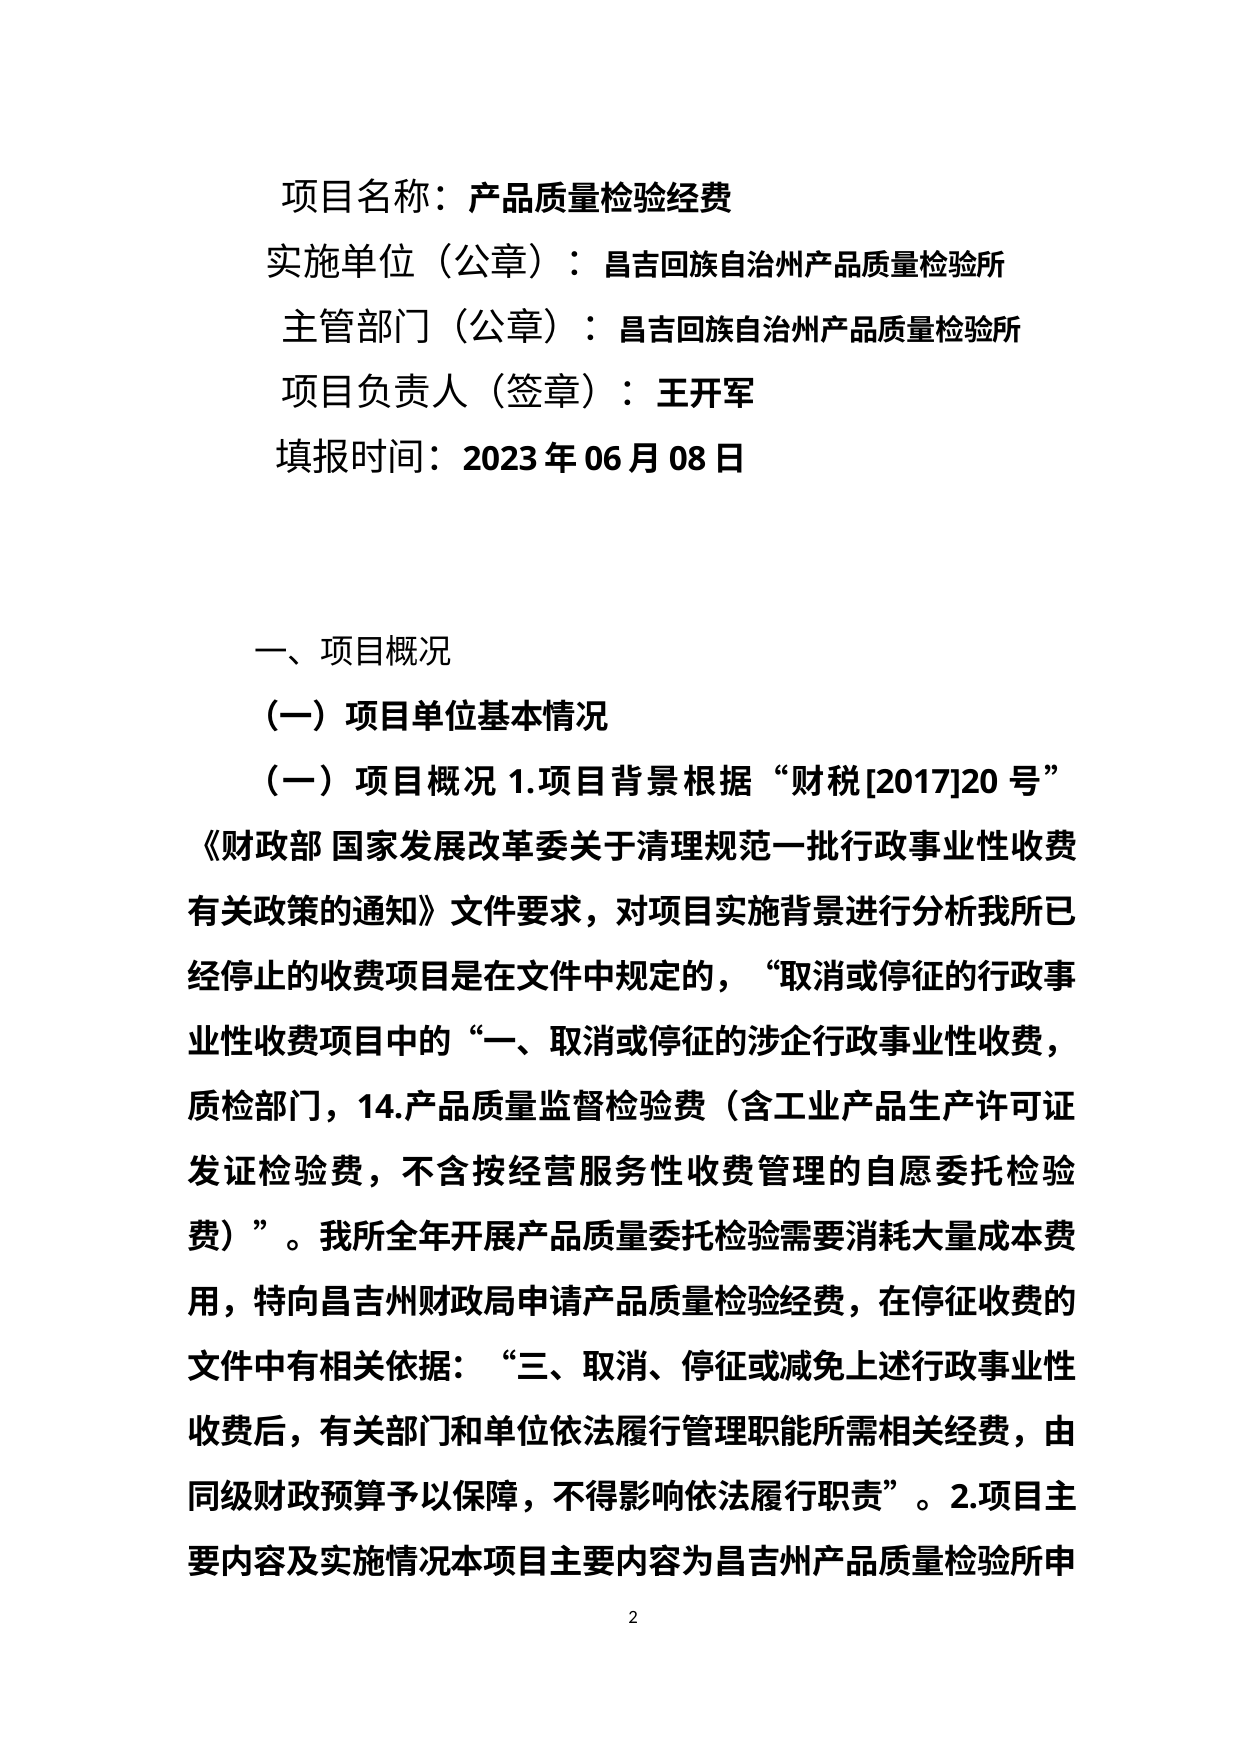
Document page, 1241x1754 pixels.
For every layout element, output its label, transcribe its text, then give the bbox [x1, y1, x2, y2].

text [187, 747, 1078, 1592]
text 实施单位（公章）：昌吉回族自治州产品质量检验所 [187, 227, 1078, 292]
text （一）项目单位基本情况 [187, 682, 1078, 747]
text 项目负责人（签章）：王开军 [187, 357, 1078, 422]
text 填报时间：2023年06月08日 [216, 422, 1078, 487]
text 一、项目概况 [187, 617, 1078, 682]
text 主管部门（公章）：昌吉回族自治州产品质量检验所 [187, 292, 1078, 357]
text 项目名称：产品质量检验经费 [187, 162, 1078, 227]
